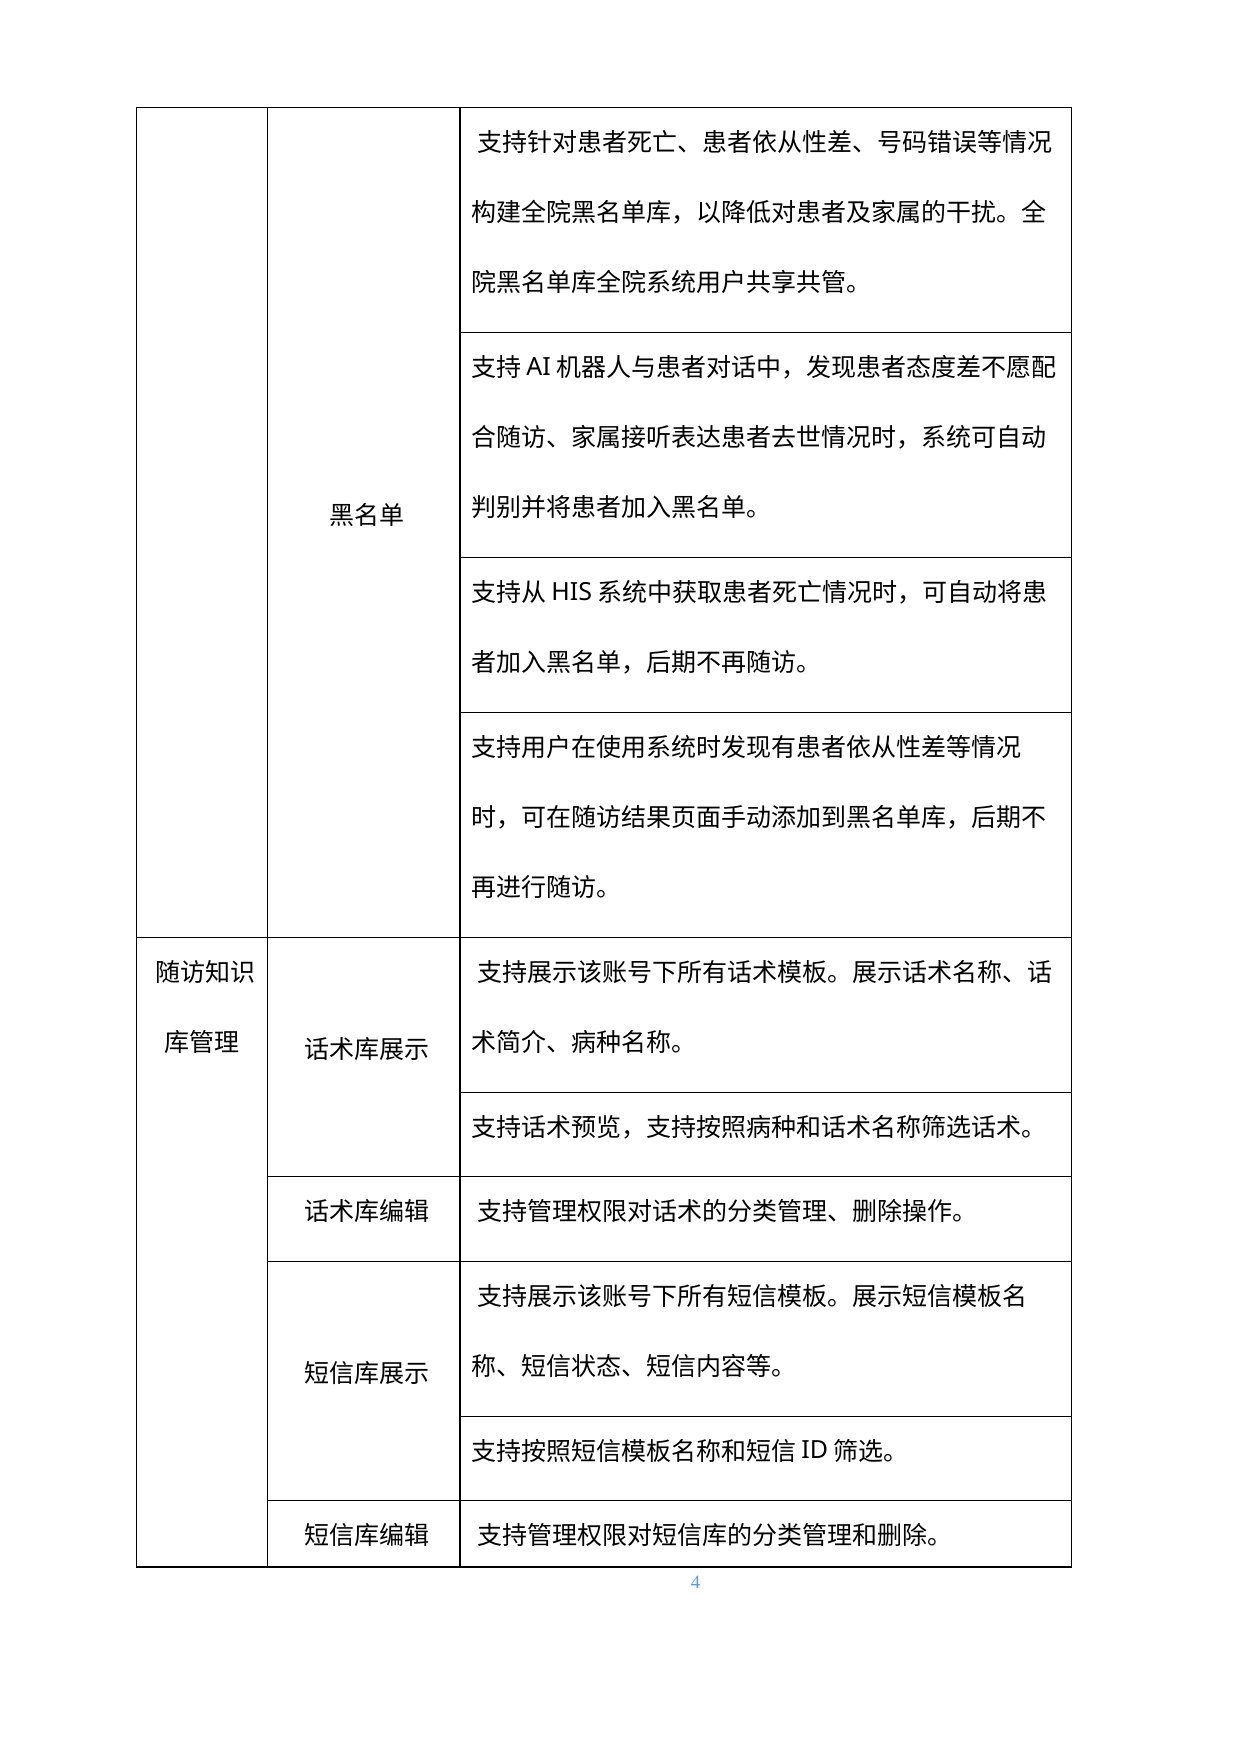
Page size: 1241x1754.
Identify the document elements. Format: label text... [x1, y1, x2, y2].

table_cell 支持用户在使用系统时发现有患者依从性差等情况时，可在随访结果页面手动添加到黑名单库，后期不再进行随访。 [461, 713, 1071, 937]
table_cell 短信库展示 [268, 1262, 459, 1500]
table_cell 随访知识库管理 [137, 938, 267, 1566]
table_cell 短信库编辑 [268, 1501, 459, 1566]
table_cell 话术库展示 [268, 938, 459, 1176]
table_cell 支持展示该账号下所有短信模板。展示短信模板名称、短信状态、短信内容等。 [461, 1262, 1071, 1416]
table_cell 黑名单 [268, 108, 459, 937]
table_cell 支持AI机器人与患者对话中，发现患者态度差不愿配合随访、家属接听表达患者去世情况时，系统可自动判别并将患者加入黑名单。 [461, 333, 1071, 557]
table_cell 支持展示该账号下所有话术模板。展示话术名称、话术简介、病种名称。 [461, 938, 1071, 1092]
table_cell 支持管理权限对短信库的分类管理和删除。 [461, 1501, 1071, 1566]
table_cell 支持从HIS系统中获取患者死亡情况时，可自动将患者加入黑名单，后期不再随访。 [461, 558, 1071, 712]
table_cell 话术库编辑 [268, 1177, 459, 1261]
table_cell 支持管理权限对话术的分类管理、删除操作。 [461, 1177, 1071, 1261]
table_cell 支持针对患者死亡、患者依从性差、号码错误等情况构建全院黑名单库，以降低对患者及家属的干扰。全院黑名单库全院系统用户共享共管。 [461, 108, 1071, 332]
table_cell 支持话术预览，支持按照病种和话术名称筛选话术。 [461, 1093, 1071, 1176]
table_cell 支持按照短信模板名称和短信ID筛选。 [461, 1417, 1071, 1500]
